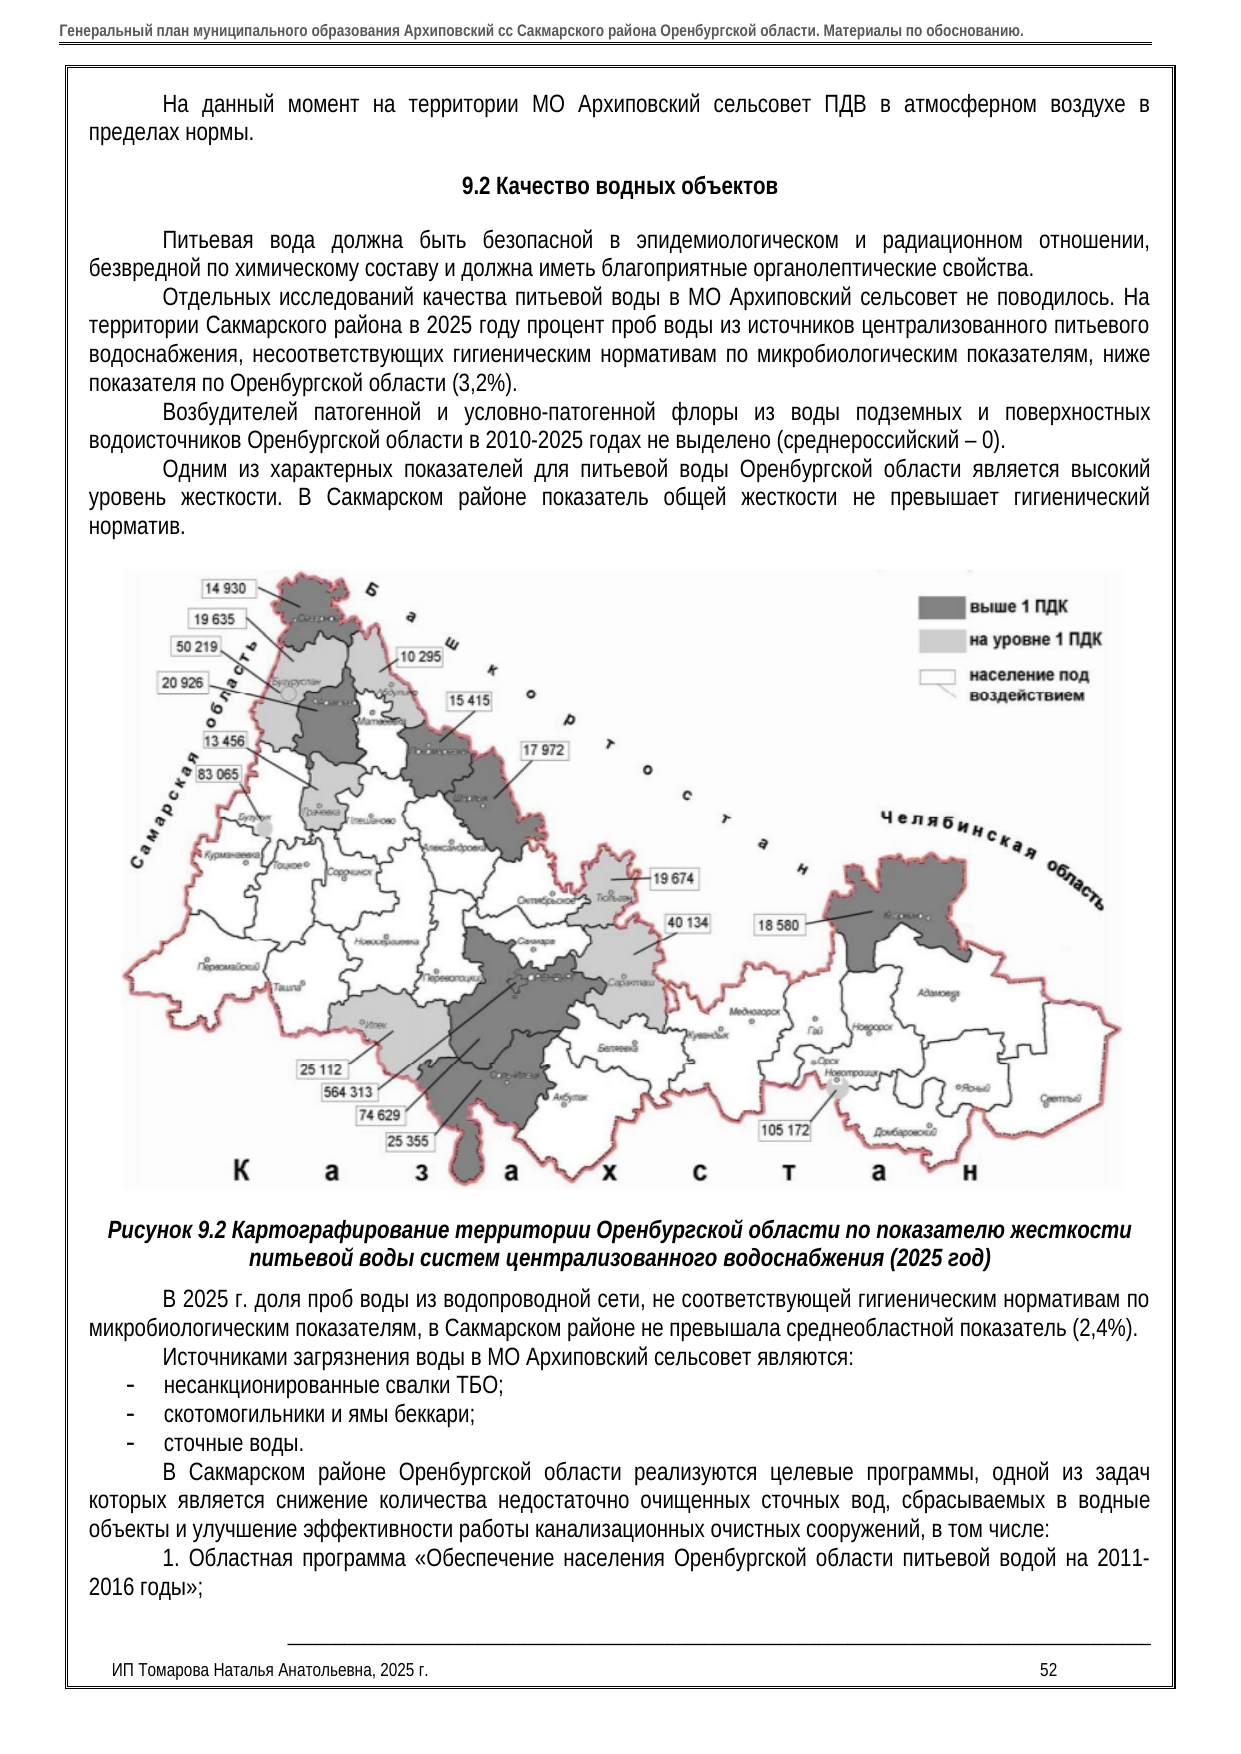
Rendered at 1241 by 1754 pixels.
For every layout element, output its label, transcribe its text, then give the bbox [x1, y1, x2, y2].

text Источниками загрязнения воды в МО Архиповский сельсовет являются: [89, 1342, 1152, 1370]
text Одним из характерных показателей для питьевой воды Оренбургской области является высокий уровень жесткости. В Сакмарском районе показатель общей жесткости не превышает гигиенический норматив. [89, 454, 1152, 540]
text Рисунок 9.2 Картографирование территории Оренбургской области по показателю жесткости питьевой воды систем централизованного водоснабжения (2025 год) [89, 1214, 1152, 1272]
text В 2025 г. доля проб воды из водопроводной сети, не соответствующей гигиеническим нормативам по микробиологическим показателям, в Сакмарском районе не превышала среднеобластной показатель (2,4%). [89, 1284, 1152, 1342]
text Отдельных исследований качества питьевой воды в МО Архиповский сельсовет не поводилось. На территории Сакмарского района в 2025 году процент проб воды из источников централизованного питьевого водоснабжения, несоответствующих гигиеническим нормативам по микробиологическим показателям, ниже показателя по Оренбургской области (3,2%). [89, 282, 1152, 396]
list сточные воды. [126, 1428, 1152, 1457]
text В Сакмарском районе Оренбургской области реализуются целевые программы, одной из задач которых является снижение количества недостаточно очищенных сточных вод, сбрасываемых в водные объекты и улучшение эффективности работы канализационных очистных сооружений, в том числе: [89, 1457, 1152, 1543]
text Возбудителей патогенной и условно-патогенной флоры из воды подземных и поверхностных водоисточников Оренбургской области в 2010-2025 годах не выделено (среднероссийский – 0). [89, 396, 1152, 454]
list несанкционированные свалки ТБО; [126, 1370, 1152, 1399]
text Питьевая вода должна быть безопасной в эпидемиологическом и радиационном отношении, безвредной по химическому составу и должна иметь благоприятные органолептические свойства. [89, 224, 1152, 282]
picture [97, 552, 1143, 1203]
text 1. Областная программа «Обеспечение населения Оренбургской области питьевой водой на 2011-2016 годы»; [89, 1543, 1152, 1600]
list скотомогильники и ямы беккари; [126, 1399, 1152, 1428]
subtitle 9.2 Качество водных объектов [89, 171, 1152, 199]
text На данный момент на территории МО Архиповский сельсовет ПДВ в атмосферном воздухе в пределах нормы. [89, 89, 1152, 146]
